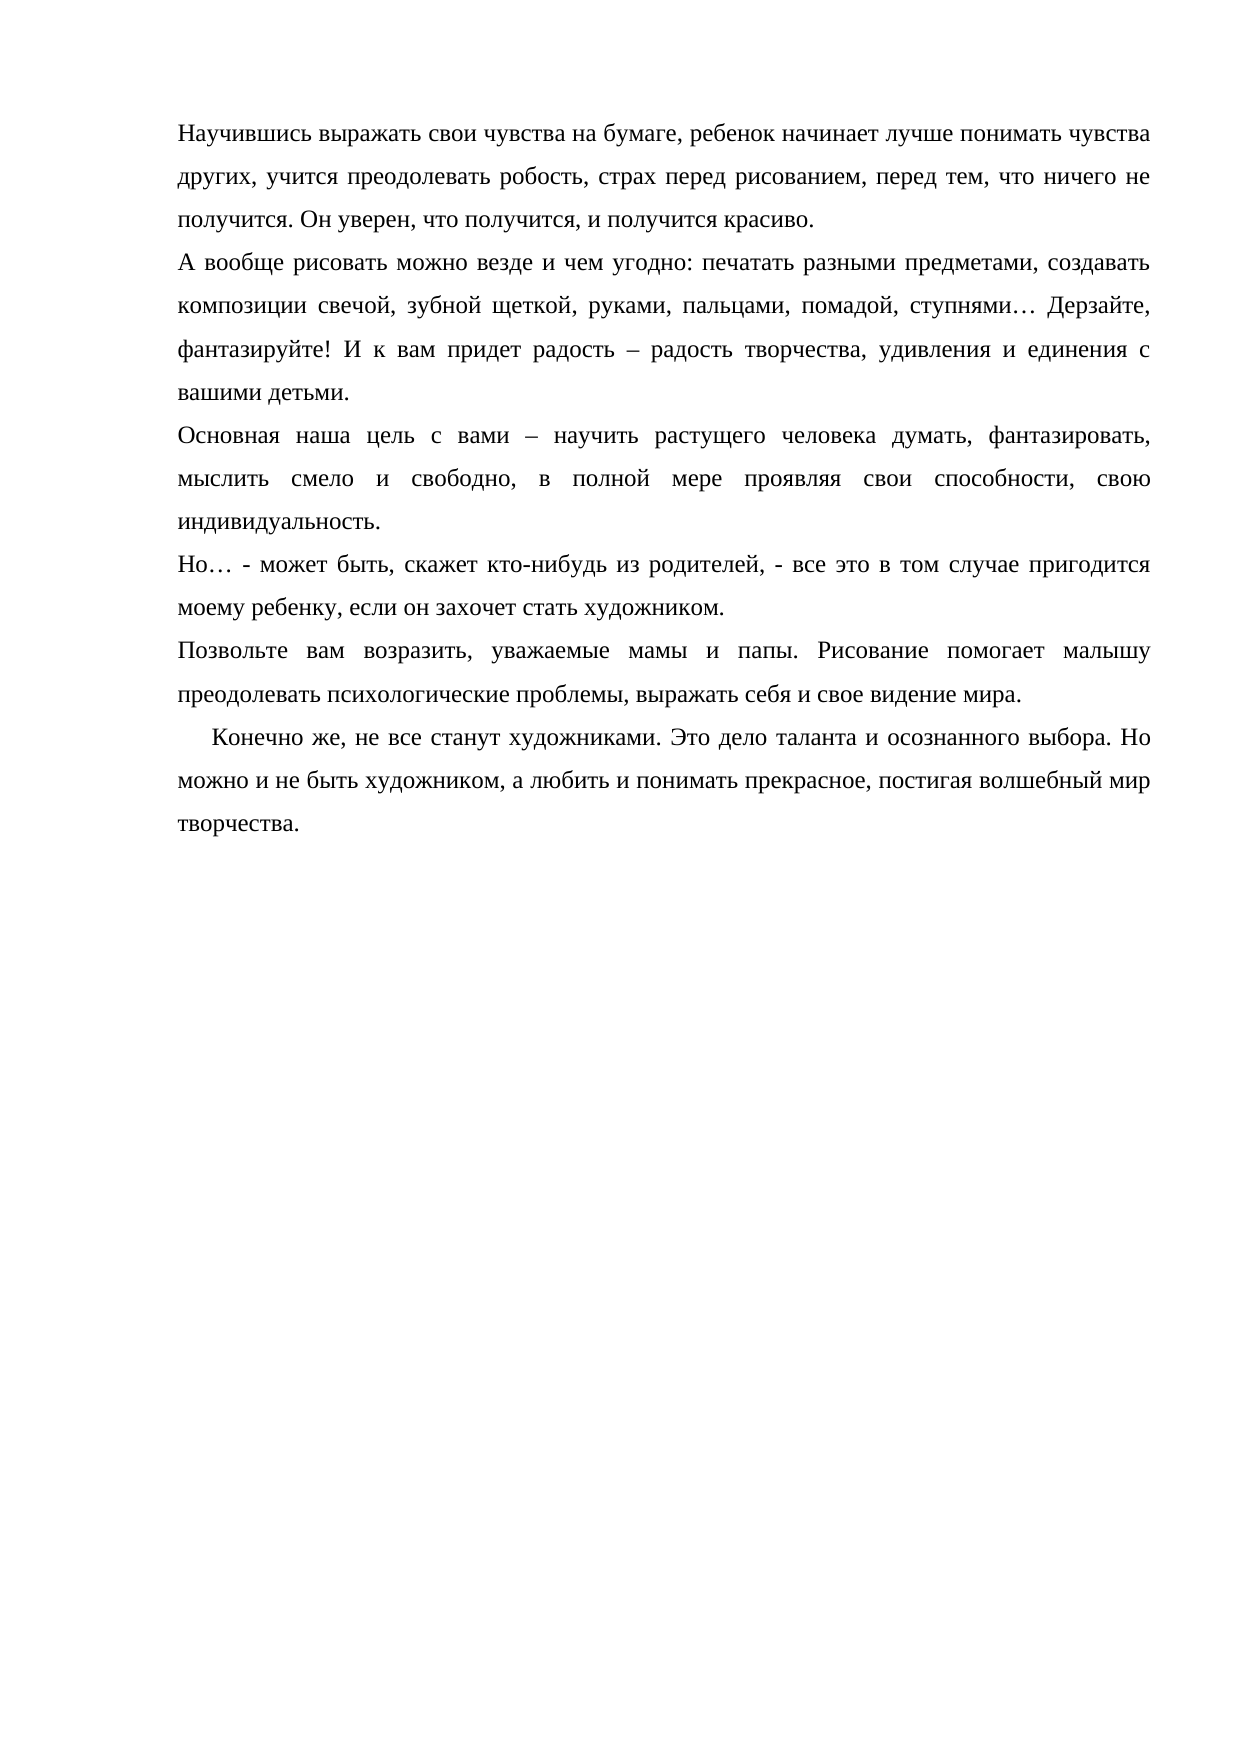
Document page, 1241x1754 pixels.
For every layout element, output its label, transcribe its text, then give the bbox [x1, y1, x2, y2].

text Позвольте вам возразить, уважаемые мамы и папы. Рисование помогает малышу преодолевать психологические проблемы, выражать себя и свое видение мира. [177, 636, 1152, 707]
text А вообще рисовать можно везде и чем угодно: печатать разными предметами, создавать композиции свечой, зубной щеткой, руками, пальцами, помадой, ступнями… Дерзайте, фантазируйте! И к вам придет радость – радость творчества, удивления и единения с вашими детьми. [177, 247, 1152, 406]
text Научившись выражать свои чувства на бумаге, ребенок начинает лучше понимать чувства других, учится преодолевать робость, страх перед рисованием, перед тем, что ничего не получится. Он уверен, что получится, и получится красиво. [177, 118, 1152, 233]
text Но… - может быть, скажет кто-нибудь из родителей, - все это в том случае пригодится моему ребенку, если он захочет стать художником. [177, 549, 1152, 621]
text Основная наша цель с вами – научить растущего человека думать, фантазировать, мыслить смело и свободно, в полной мере проявляя свои способности, свою индивидуальность. [177, 420, 1152, 535]
text Конечно же, не все станут художниками. Это дело таланта и осознанного выбора. Но можно и не быть художником, а любить и понимать прекрасное, постигая волшебный мир творчества. [177, 722, 1152, 837]
